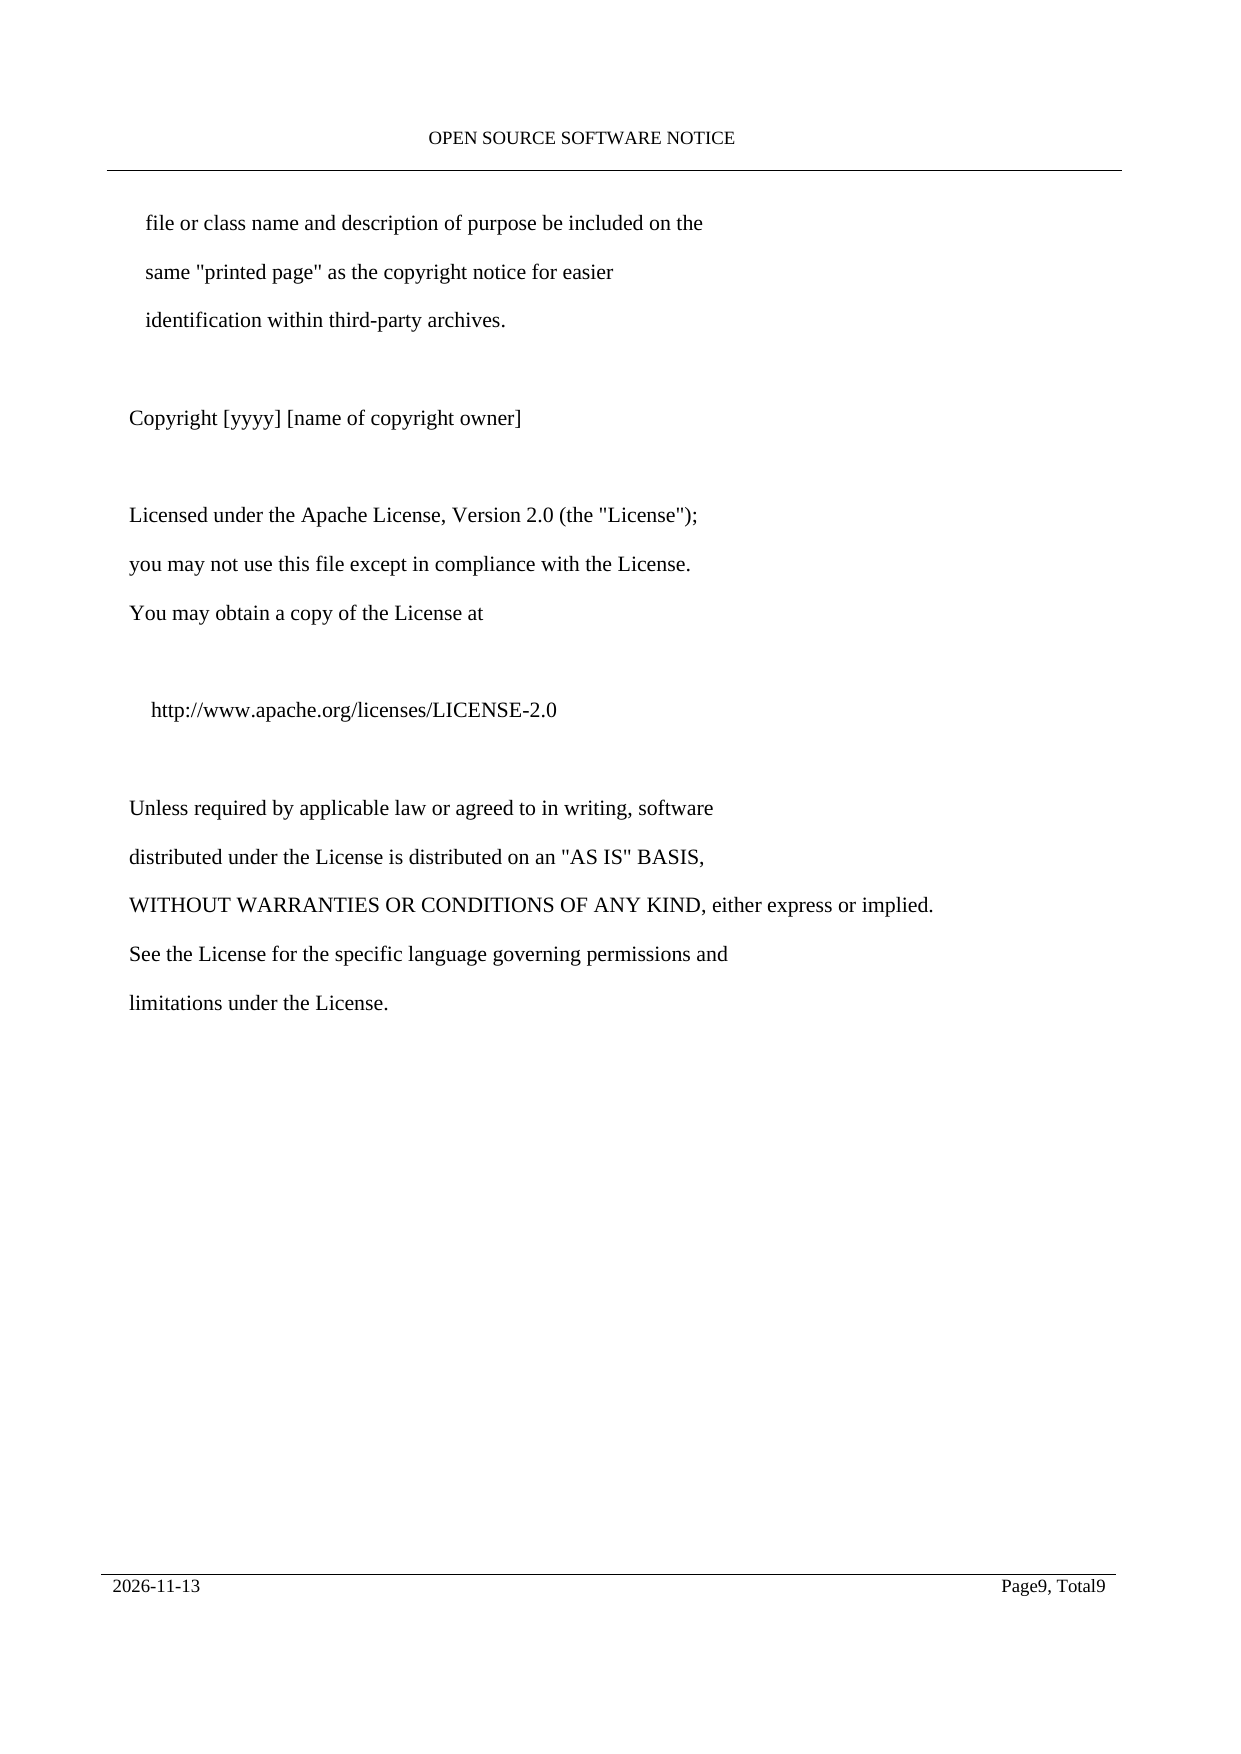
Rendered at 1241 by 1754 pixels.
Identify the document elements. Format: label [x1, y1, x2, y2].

text [112, 206, 1128, 1116]
